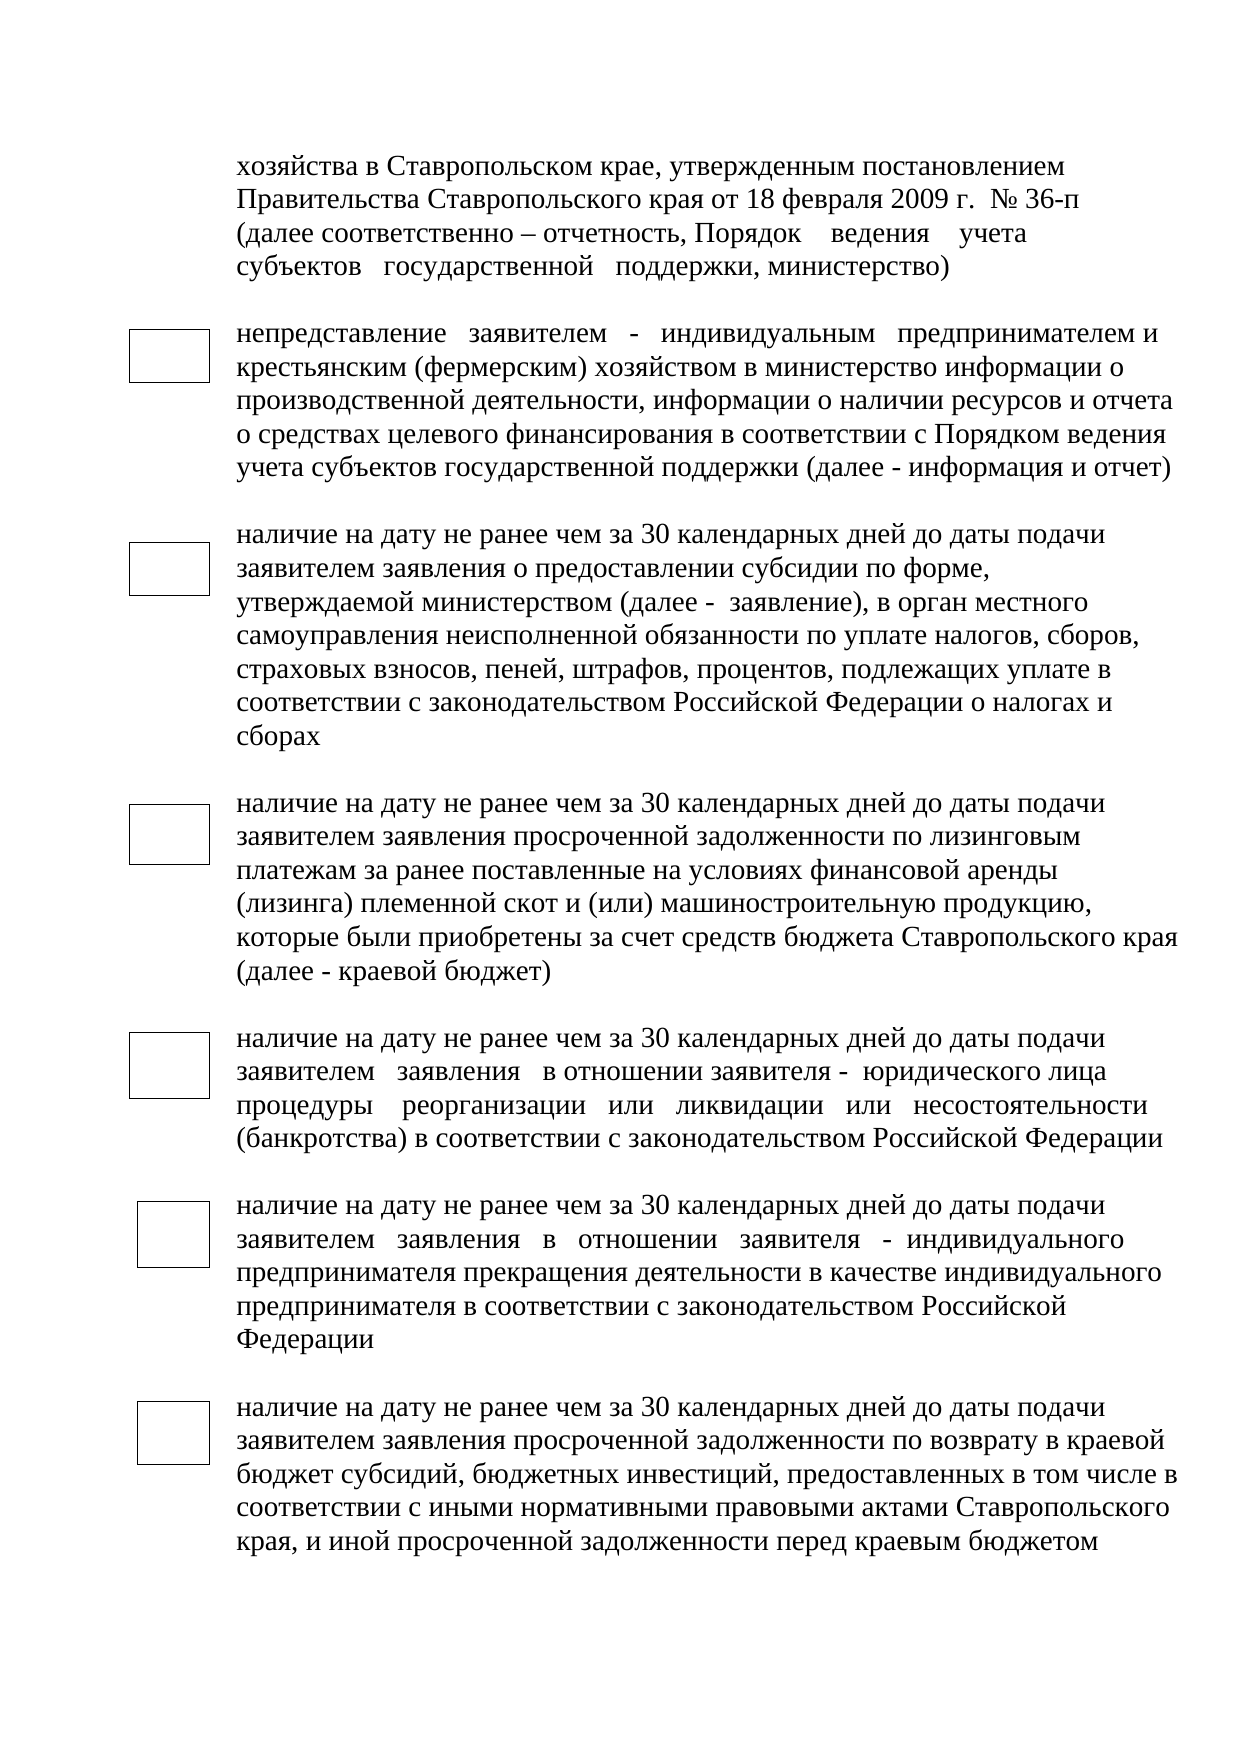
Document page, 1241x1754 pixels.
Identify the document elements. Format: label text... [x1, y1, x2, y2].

text края, и иной просроченной задолженности перед краевым бюджетом [207, 1523, 1181, 1556]
text заявителем заявления в отношении заявителя - индивидуального [210, 1221, 1181, 1254]
text заявителем заявления просроченной задолженности по лизинговым [210, 818, 1181, 852]
text (банкротства) в соответствии с законодательством Российской Федерации [207, 1120, 1181, 1154]
text соответствии с иными нормативными правовыми актами Ставропольского [207, 1489, 1181, 1523]
text бюджет субсидий, бюджетных инвестиций, предоставленных в том числе в [207, 1456, 1181, 1489]
text Федерации [207, 1322, 1181, 1355]
text процедуры реорганизации или ликвидации или несостоятельности [207, 1087, 1181, 1120]
text крестьянским (фермерским) хозяйством в министерство информации о [210, 349, 1181, 382]
text наличие на дату не ранее чем за 30 календарных дней до даты подачи [207, 785, 1181, 818]
text непредставление заявителем - индивидуальным предпринимателем и [207, 315, 1181, 349]
text наличие на дату не ранее чем за 30 календарных дней до даты подачи [207, 517, 1181, 550]
text о средствах целевого финансирования в соответствии с Порядком ведения [207, 416, 1181, 449]
text предпринимателя прекращения деятельности в качестве индивидуального [207, 1254, 1181, 1288]
text заявителем заявления о предоставлении субсидии по форме, [210, 550, 1181, 584]
text платежам за ранее поставленные на условиях финансовой аренды [207, 852, 1181, 886]
text страховых взносов, пеней, штрафов, процентов, подлежащих уплате в [207, 651, 1181, 684]
text Правительства Ставропольского края от 18 февраля 2009 г. № 36-п [207, 181, 1181, 215]
text (лизинга) племенной скот и (или) машиностроительную продукцию, [207, 886, 1181, 919]
text производственной деятельности, информации о наличии ресурсов и отчета [207, 382, 1181, 416]
text учета субъектов государственной поддержки (далее - информация и отчет) [207, 449, 1181, 483]
text самоуправления неисполненной обязанности по уплате налогов, сборов, [207, 617, 1181, 651]
text заявителем заявления в отношении заявителя - юридического лица [210, 1053, 1181, 1087]
text (далее - краевой бюджет) [207, 953, 1181, 986]
text хозяйства в Ставропольском крае, утвержденным постановлением [207, 148, 1181, 181]
text заявителем заявления просроченной задолженности по возврату в краевой [210, 1422, 1181, 1456]
text которые были приобретены за счет средств бюджета Ставропольского края [207, 919, 1181, 953]
text наличие на дату не ранее чем за 30 календарных дней до даты подачи [207, 1187, 1181, 1221]
text наличие на дату не ранее чем за 30 календарных дней до даты подачи [207, 1389, 1181, 1422]
text соответствии с законодательством Российской Федерации о налогах и [207, 684, 1181, 718]
text утверждаемой министерством (далее - заявление), в орган местного [207, 584, 1181, 617]
text наличие на дату не ранее чем за 30 календарных дней до даты подачи [207, 1020, 1181, 1053]
text сборах [207, 718, 1181, 751]
text предпринимателя в соответствии с законодательством Российской [207, 1288, 1181, 1322]
text (далее соответственно – отчетность, Порядок ведения учета [207, 215, 1181, 248]
text субъектов государственной поддержки, министерство) [207, 248, 1181, 282]
